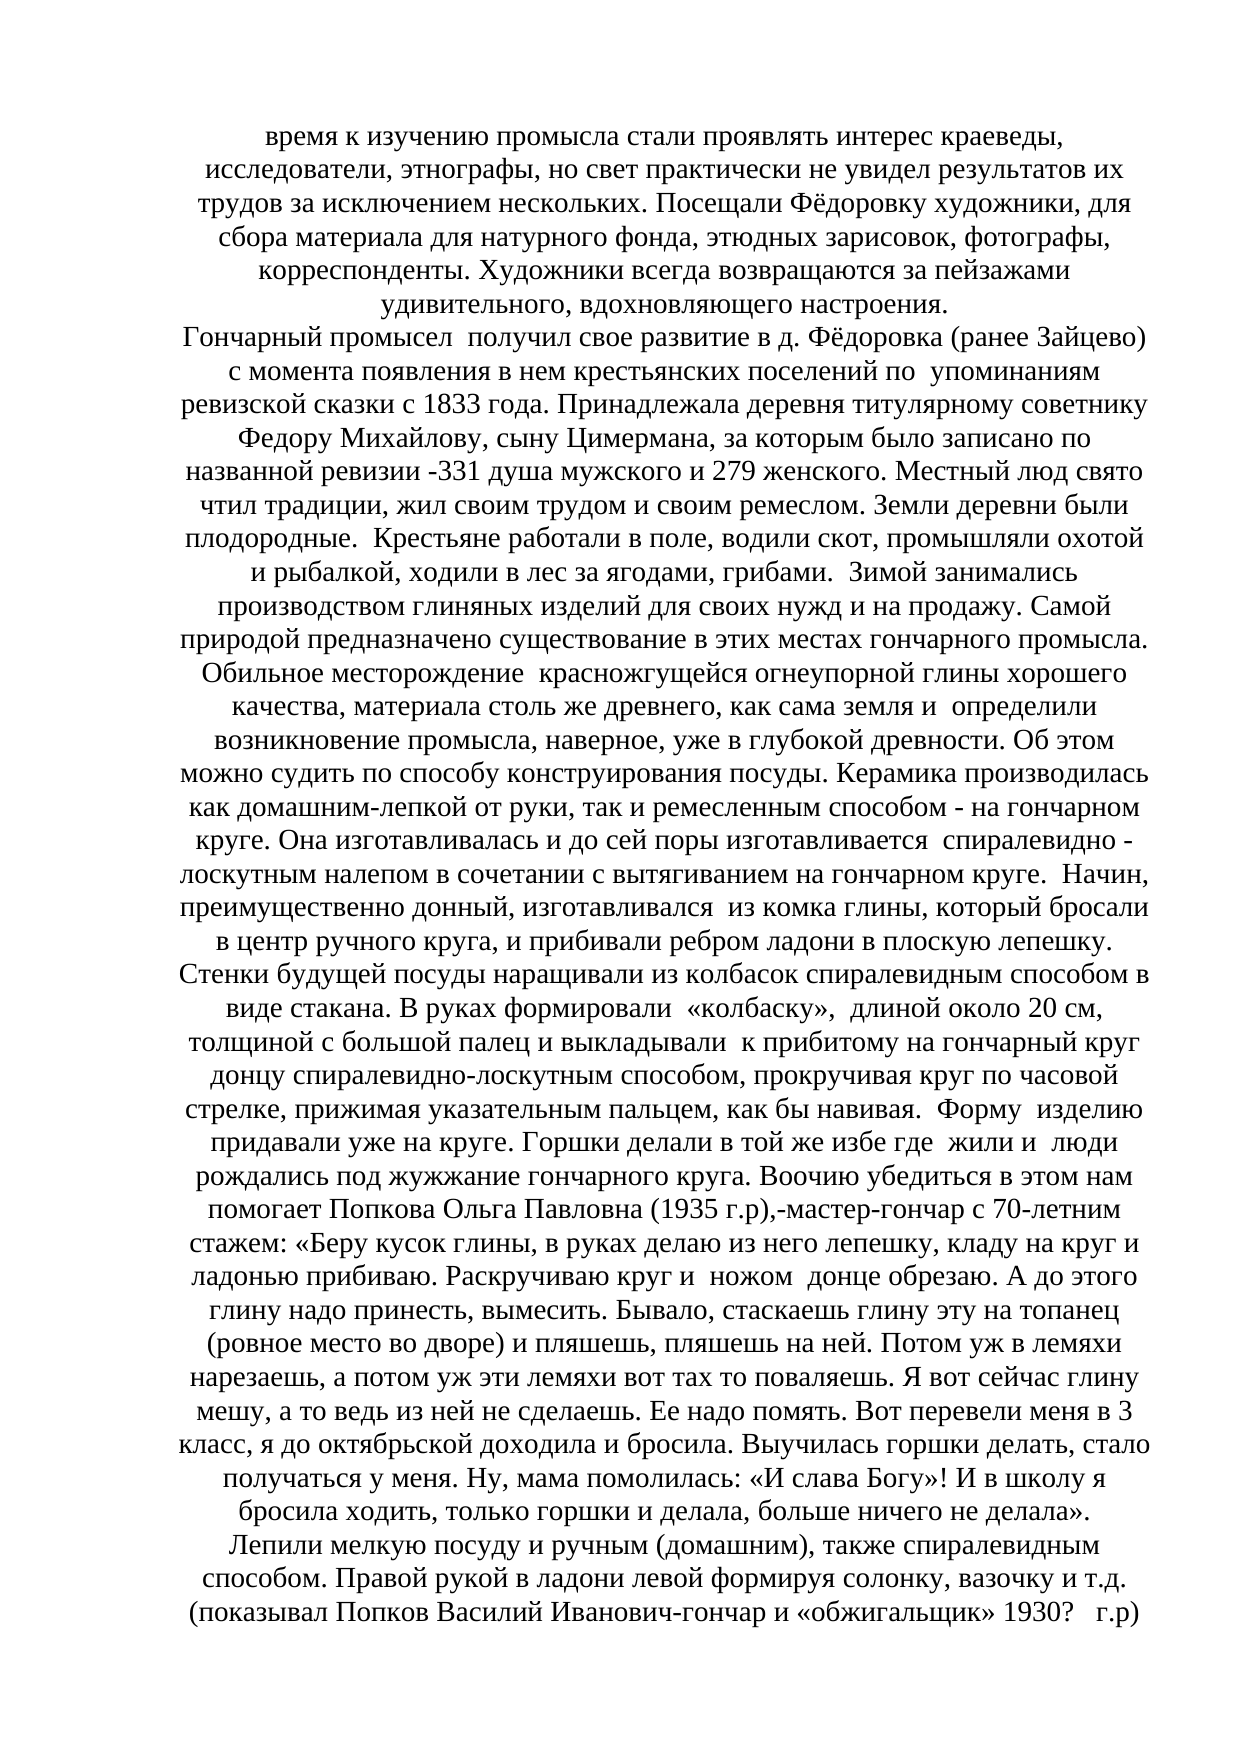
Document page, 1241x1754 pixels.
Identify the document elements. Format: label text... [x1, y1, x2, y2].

text Гончарный промысел получил свое развитие в д. Фёдоровка (ранее Зайцево) с момента появления в нем крестьянских поселений по упоминаниям ревизской сказки с 1833 года. Принадлежала деревня титулярному советнику Федору Михайлову, сыну Цимермана, за которым было записано по названной ревизии -331 душа мужского и 279 женского. Местный люд свято чтил традиции, жил своим трудом и своим ремеслом. Земли деревни были плодородные. Крестьяне работали в поле, водили скот, промышляли охотой и рыбалкой, ходили в лес за ягодами, грибами. Зимой занимались производством глиняных изделий для своих нужд и на продажу. Самой природой предназначено существование в этих местах гончарного промысла. Обильное месторождение красножгущейся огнеупорной глины хорошего качества, материала столь же древнего, как сама земля и определили возникновение промысла, наверное, уже в глубокой древности. Об этом можно судить по способу конструирования посуды. Керамика производилась как домашним-лепкой от руки, так и ремесленным способом - на гончарном круге. Она изготавливалась и до сей поры изготавливается спиралевидно - лоскутным налепом в сочетании с вытягиванием на гончарном круге. Начин, преимущественно донный, изготавливался из комка глины, который бросали в центр ручного круга, и прибивали ребром ладони в плоскую лепешку. Стенки будущей посуды наращивали из колбасок спиралевидным способом в виде стакана. В руках формировали «колбаску», длиной около 20 см, толщиной с большой палец и выкладывали к прибитому на гончарный круг донцу спиралевидно-лоскутным способом, прокручивая круг по часовой стрелке, прижимая указательным пальцем, как бы навивая. Форму изделию придавали уже на круге. Горшки делали в той же избе где жили и люди рождались под жужжание гончарного круга. Воочию убедиться в этом нам помогает Попкова Ольга Павловна (1935 г.р),-мастер-гончар с 70-летним стажем: «Беру кусок глины, в руках делаю из него лепешку, кладу на круг и ладонью прибиваю. Раскручиваю круг и ножом донце обрезаю. А до этого глину надо принесть, вымесить. Бывало, стаскаешь глину эту на топанец (ровное место во дворе) и пляшешь, пляшешь на ней. Потом уж в лемяхи нарезаешь, а потом уж эти лемяхи вот тах то поваляешь. Я вот сейчас глину мешу, а то ведь из ней не сделаешь. Ее надо помять. Вот перевели меня в 3 класс, я до октябрьской доходила и бросила. Выучилась горшки делать, стало получаться у меня. Ну, мама помолилась: «И слава Богу»! И в школу я бросила ходить, только горшки и делала, больше ничего не делала». [177, 319, 1152, 1527]
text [177, 118, 1152, 319]
text Лепили мелкую посуду и ручным (домашним), также спиралевидным способом. Правой рукой в ладони левой формируя солонку, вазочку и т.д.(показывал Попков Василий Иванович-гончар и «обжигальщик» 1930? г.р) [177, 1527, 1152, 1627]
